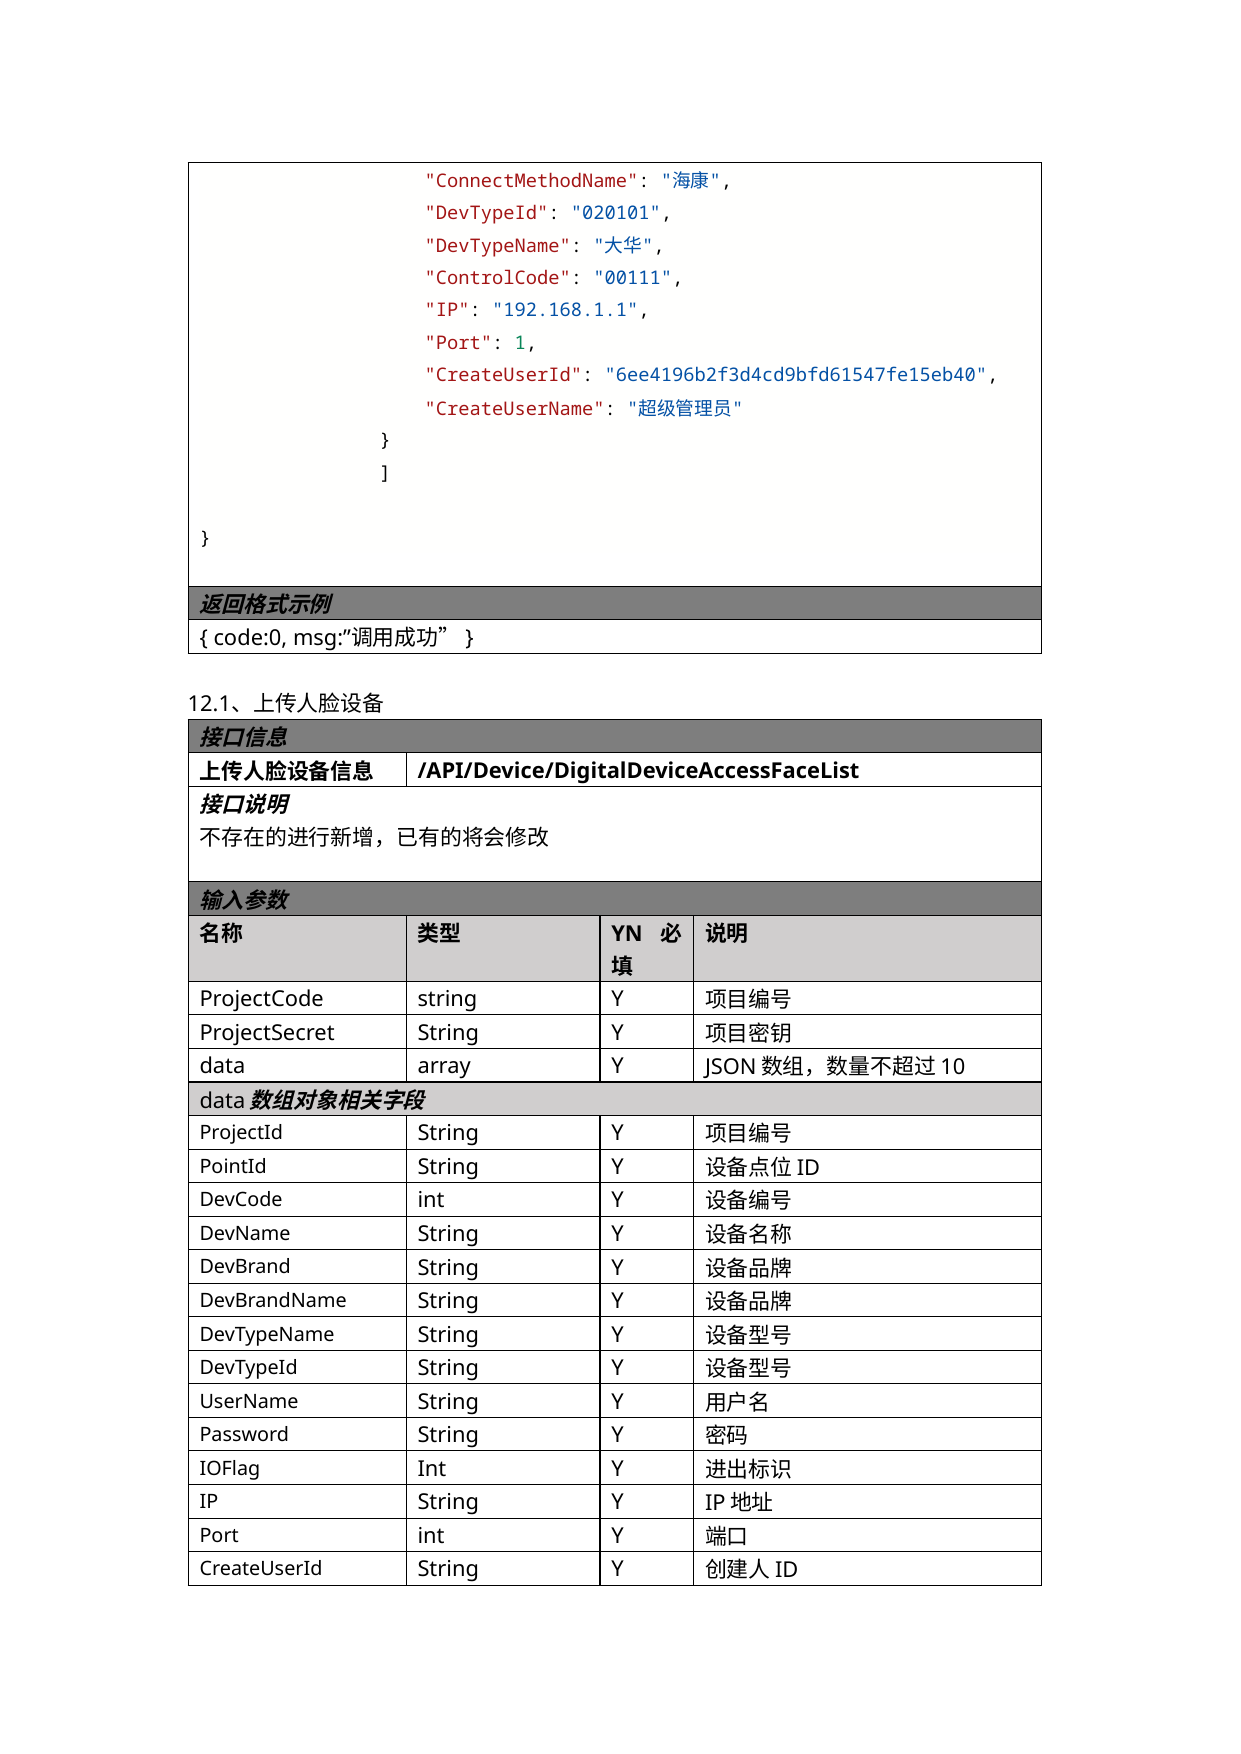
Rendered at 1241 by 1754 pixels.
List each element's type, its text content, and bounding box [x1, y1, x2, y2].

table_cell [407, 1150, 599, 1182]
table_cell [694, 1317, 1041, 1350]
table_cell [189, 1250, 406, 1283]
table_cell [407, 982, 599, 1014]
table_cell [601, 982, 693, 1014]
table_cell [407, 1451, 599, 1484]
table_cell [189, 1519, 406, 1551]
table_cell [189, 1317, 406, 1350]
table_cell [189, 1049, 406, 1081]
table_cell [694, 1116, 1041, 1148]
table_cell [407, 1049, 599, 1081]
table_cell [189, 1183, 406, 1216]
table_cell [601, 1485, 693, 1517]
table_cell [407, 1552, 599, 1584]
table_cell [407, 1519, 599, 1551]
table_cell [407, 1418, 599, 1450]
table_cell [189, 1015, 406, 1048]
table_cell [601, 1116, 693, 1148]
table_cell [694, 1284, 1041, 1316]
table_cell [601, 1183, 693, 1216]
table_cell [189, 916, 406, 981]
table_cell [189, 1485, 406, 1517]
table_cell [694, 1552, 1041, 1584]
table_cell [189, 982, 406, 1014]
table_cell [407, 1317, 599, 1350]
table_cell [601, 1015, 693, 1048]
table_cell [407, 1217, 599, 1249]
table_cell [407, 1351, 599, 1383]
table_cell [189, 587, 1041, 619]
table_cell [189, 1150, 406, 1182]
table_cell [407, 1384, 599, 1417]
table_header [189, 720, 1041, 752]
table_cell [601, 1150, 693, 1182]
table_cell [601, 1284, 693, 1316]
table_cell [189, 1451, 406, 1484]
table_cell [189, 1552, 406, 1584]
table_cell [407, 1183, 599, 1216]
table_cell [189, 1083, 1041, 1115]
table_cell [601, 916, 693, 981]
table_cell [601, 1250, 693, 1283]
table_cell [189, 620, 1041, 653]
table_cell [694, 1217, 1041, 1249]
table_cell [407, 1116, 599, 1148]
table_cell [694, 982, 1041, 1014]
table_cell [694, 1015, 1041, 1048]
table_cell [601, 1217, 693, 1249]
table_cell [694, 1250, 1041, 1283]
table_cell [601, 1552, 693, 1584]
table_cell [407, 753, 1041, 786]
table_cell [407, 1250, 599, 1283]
list 12.1、上传人脸设备 [187, 686, 1053, 719]
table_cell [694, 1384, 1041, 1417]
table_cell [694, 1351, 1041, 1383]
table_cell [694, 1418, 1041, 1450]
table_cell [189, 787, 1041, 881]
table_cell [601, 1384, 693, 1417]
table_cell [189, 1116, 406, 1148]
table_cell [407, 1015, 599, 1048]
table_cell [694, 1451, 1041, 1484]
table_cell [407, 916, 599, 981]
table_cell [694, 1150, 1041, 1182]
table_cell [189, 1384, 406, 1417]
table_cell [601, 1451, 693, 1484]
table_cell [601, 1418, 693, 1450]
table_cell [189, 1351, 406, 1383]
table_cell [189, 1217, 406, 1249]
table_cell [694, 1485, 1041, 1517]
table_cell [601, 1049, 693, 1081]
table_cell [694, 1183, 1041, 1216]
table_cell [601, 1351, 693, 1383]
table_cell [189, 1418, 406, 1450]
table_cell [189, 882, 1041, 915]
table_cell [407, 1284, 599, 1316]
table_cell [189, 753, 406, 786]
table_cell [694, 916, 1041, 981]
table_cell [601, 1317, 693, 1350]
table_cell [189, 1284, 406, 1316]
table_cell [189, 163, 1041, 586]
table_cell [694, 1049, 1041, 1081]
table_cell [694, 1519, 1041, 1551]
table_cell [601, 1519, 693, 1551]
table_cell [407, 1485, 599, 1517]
